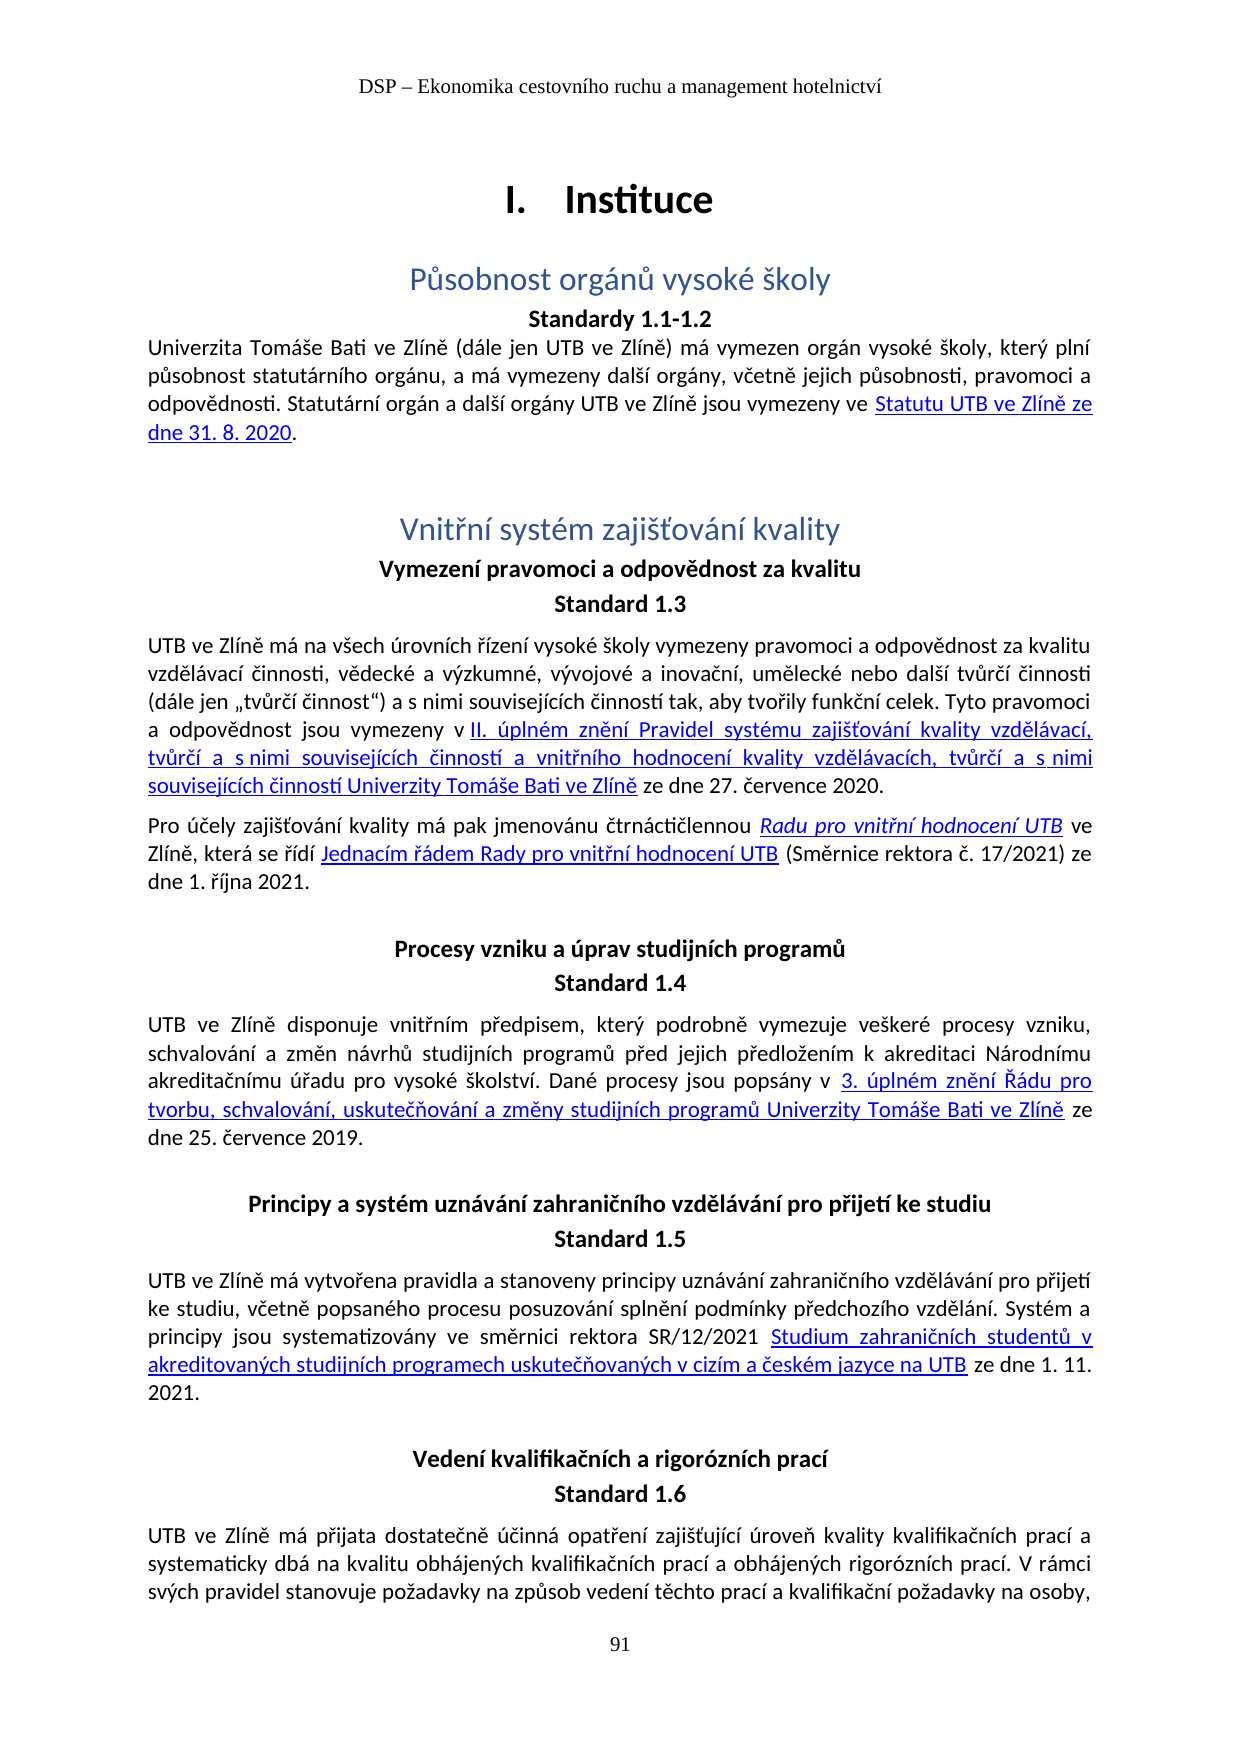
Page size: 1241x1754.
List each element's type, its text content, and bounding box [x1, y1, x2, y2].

subtitle Standard 1.4 [148, 968, 1093, 998]
subtitle Standard 1.3 [148, 588, 1093, 618]
text Univerzita Tomáše Bati ve Zlíně (dále jen UTB ve Zlíně) má vymezen orgán vysoké školy, který plní působnost statutárního orgánu, a má vymezeny další orgány, včetně jejich působnosti, pravomoci a odpovědnosti. Statutární orgán a další orgány UTB ve Zlíně jsou vymezeny ve Statutu UTB ve Zlíně ze dne 31. 8. 2020. [148, 333, 1093, 446]
subtitle Standardy 1.1-1.2 [148, 303, 1093, 333]
text Pro účely zajišťování kvality má pak jmenovánu čtrnáctičlennou Radu pro vnitřní hodnocení UTB ve Zlíně, která se řídí Jednacím řádem Rady pro vnitřní hodnocení UTB (Směrnice rektora č. 17/2021) ze dne 1. října 2021. [148, 811, 1093, 895]
subtitle Principy a systém uznávání zahraničního vzdělávání pro přijetí ke studiu [148, 1188, 1093, 1219]
text UTB ve Zlíně má na všech úrovních řízení vysoké školy vymezeny pravomoci a odpovědnost za kvalitu vzdělávací činnosti, vědecké a výzkumné, vývojové a inovační, umělecké nebo další tvůrčí činnosti (dále jen „tvůrčí činnost“) a s nimi souvisejících činností tak, aby tvořily funkční celek. Tyto pravomoci a odpovědnost jsou vymezeny v II. úplném znění Pravidel systému zajišťování kvality vzdělávací, tvůrčí a s nimi souvisejících činností a vnitřního hodnocení kvality vzdělávacích, tvůrčí a s nimi souvisejících činností Univerzity Tomáše Bati ve Zlíně ze dne 27. července 2020. [148, 631, 1093, 767]
text UTB ve Zlíně disponuje vnitřním předpisem, který podrobně vymezuje veškeré procesy vzniku, schvalování a změn návrhů studijních programů před jejich předložením k akreditaci Národnímu akreditačnímu úřadu pro vysoké školství. Dané procesy jsou popsány v 3. úplném znění Řádu pro tvorbu, schvalování, uskutečňování a změny studijních programů Univerzity Tomáše Bati ve Zlíně ze dne 25. července 2019. [148, 1011, 1093, 1151]
subtitle Standard 1.5 [148, 1223, 1093, 1253]
subtitle Vymezení pravomoci a odpovědnost za kvalitu [148, 553, 1093, 583]
subtitle Vnitřní systém zajišťování kvality [148, 508, 1093, 549]
subtitle Standard 1.6 [148, 1478, 1093, 1509]
subtitle Působnost orgánů vysoké školy [148, 258, 1093, 299]
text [148, 1521, 1093, 1605]
subtitle Procesy vzniku a úprav studijních programů [148, 933, 1093, 963]
subtitle Vedení kvalifikačních a rigorózních prací [148, 1443, 1093, 1474]
text UTB ve Zlíně má vytvořena pravidla a stanoveny principy uznávání zahraničního vzdělávání pro přijetí ke studiu, včetně popsaného procesu posuzování splnění podmínky předchozího vzdělání. Systém a principy jsou systematizovány ve směrnici rektora SR/12/2021 Studium zahraničních studentů v akreditovaných studijních programech uskutečňovaných v cizím a českém jazyce na UTB ze dne 1. 11. 2021. [148, 1266, 1093, 1406]
subtitle Instituce [148, 173, 1093, 223]
